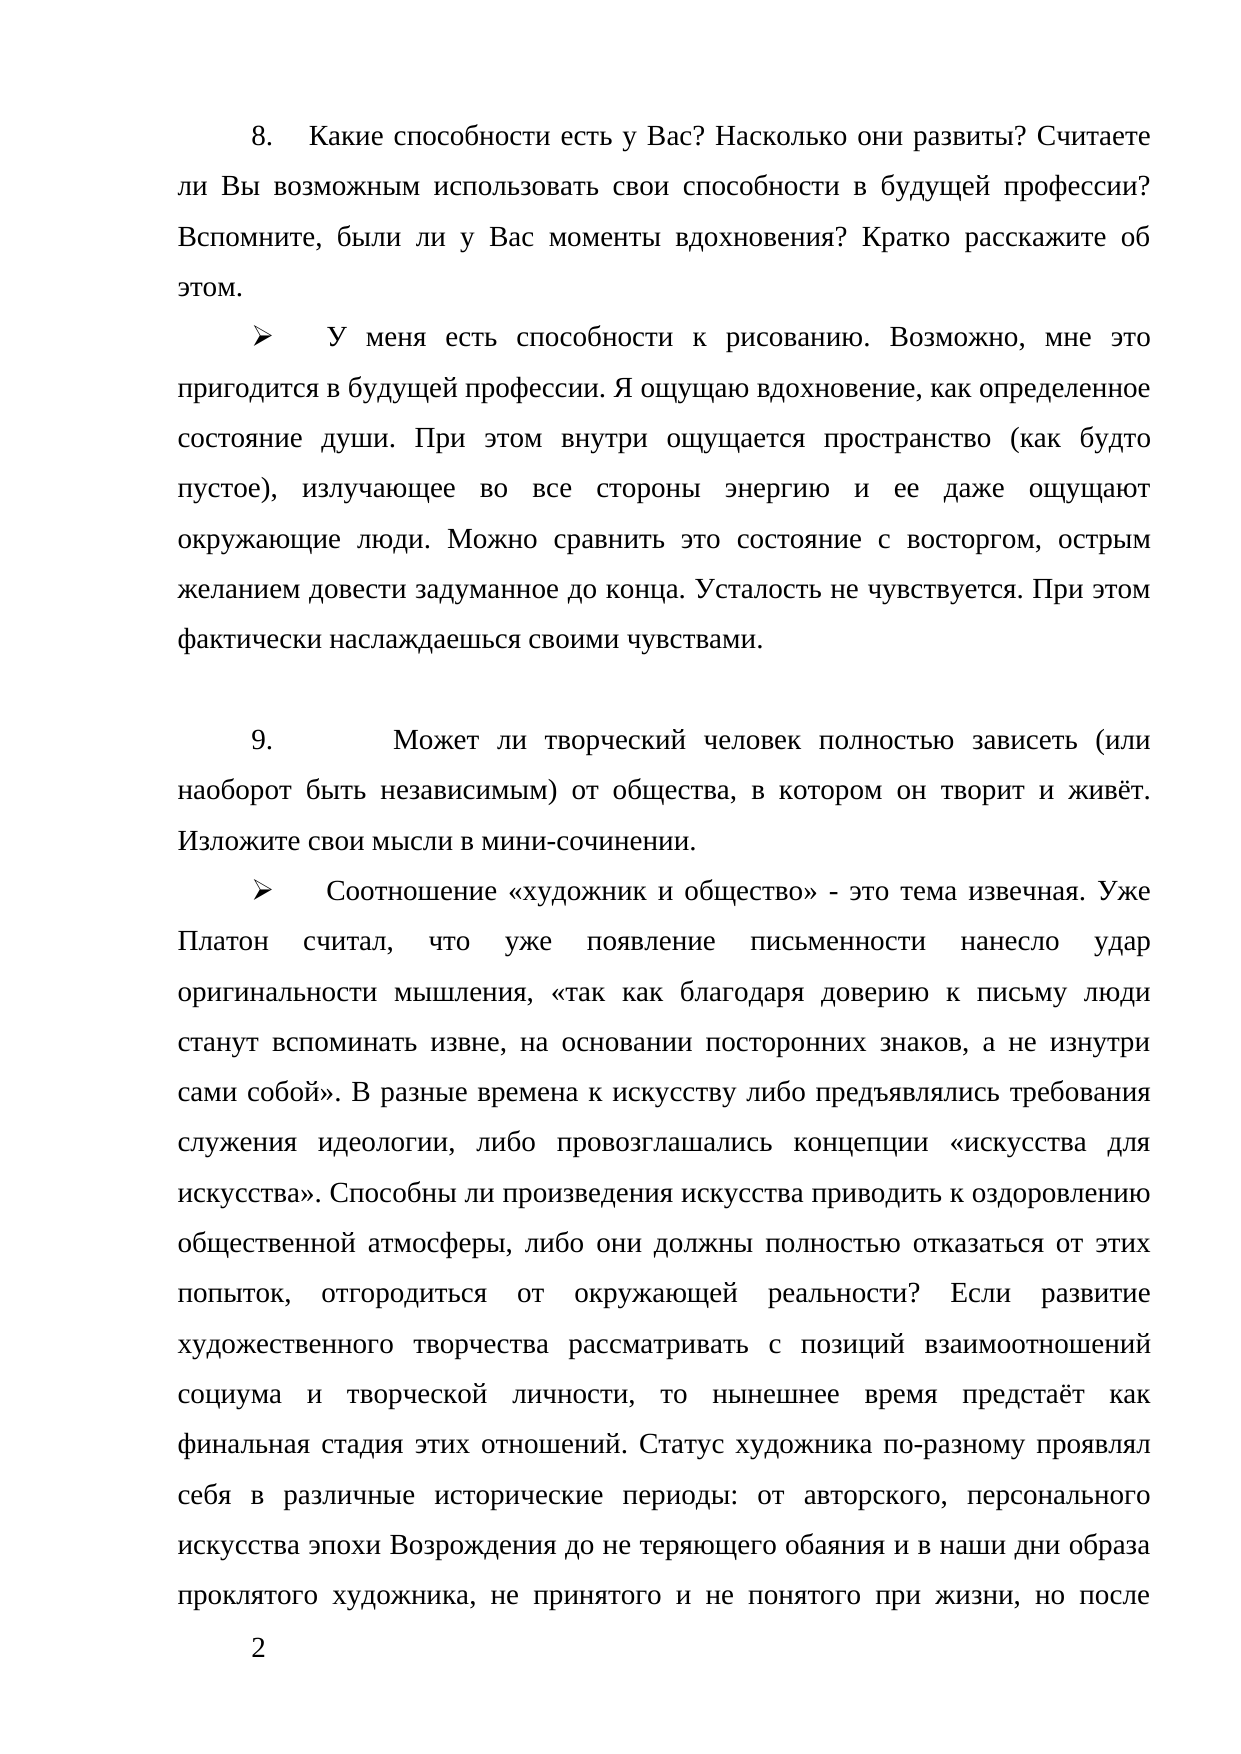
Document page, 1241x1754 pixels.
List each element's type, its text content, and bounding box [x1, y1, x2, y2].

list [177, 873, 1152, 1611]
list Какие способности есть у Вас? Насколько они развиты? Считаете ли Вы возможным использовать свои способности в будущей профессии? Вспомните, были ли у Вас моменты вдохновения? Кратко расскажите об этом. [177, 118, 1152, 303]
list У меня есть способности к рисованию. Возможно, мне это пригодится в будущей профессии. Я ощущаю вдохновение, как определенное состояние души. При этом внутри ощущается пространство (как будто пустое), излучающее во все стороны энергию и ее даже ощущают окружающие люди. Можно сравнить это состояние с восторгом, острым желанием довести задуманное до конца. Усталость не чувствуется. При этом фактически наслаждаешься своими чувствами. [177, 319, 1152, 655]
list Может ли творческий человек полностью зависеть (или наоборот быть независимым) от общества, в котором он творит и живёт. Изложите свои мысли в мини-сочинении. [177, 722, 1152, 856]
